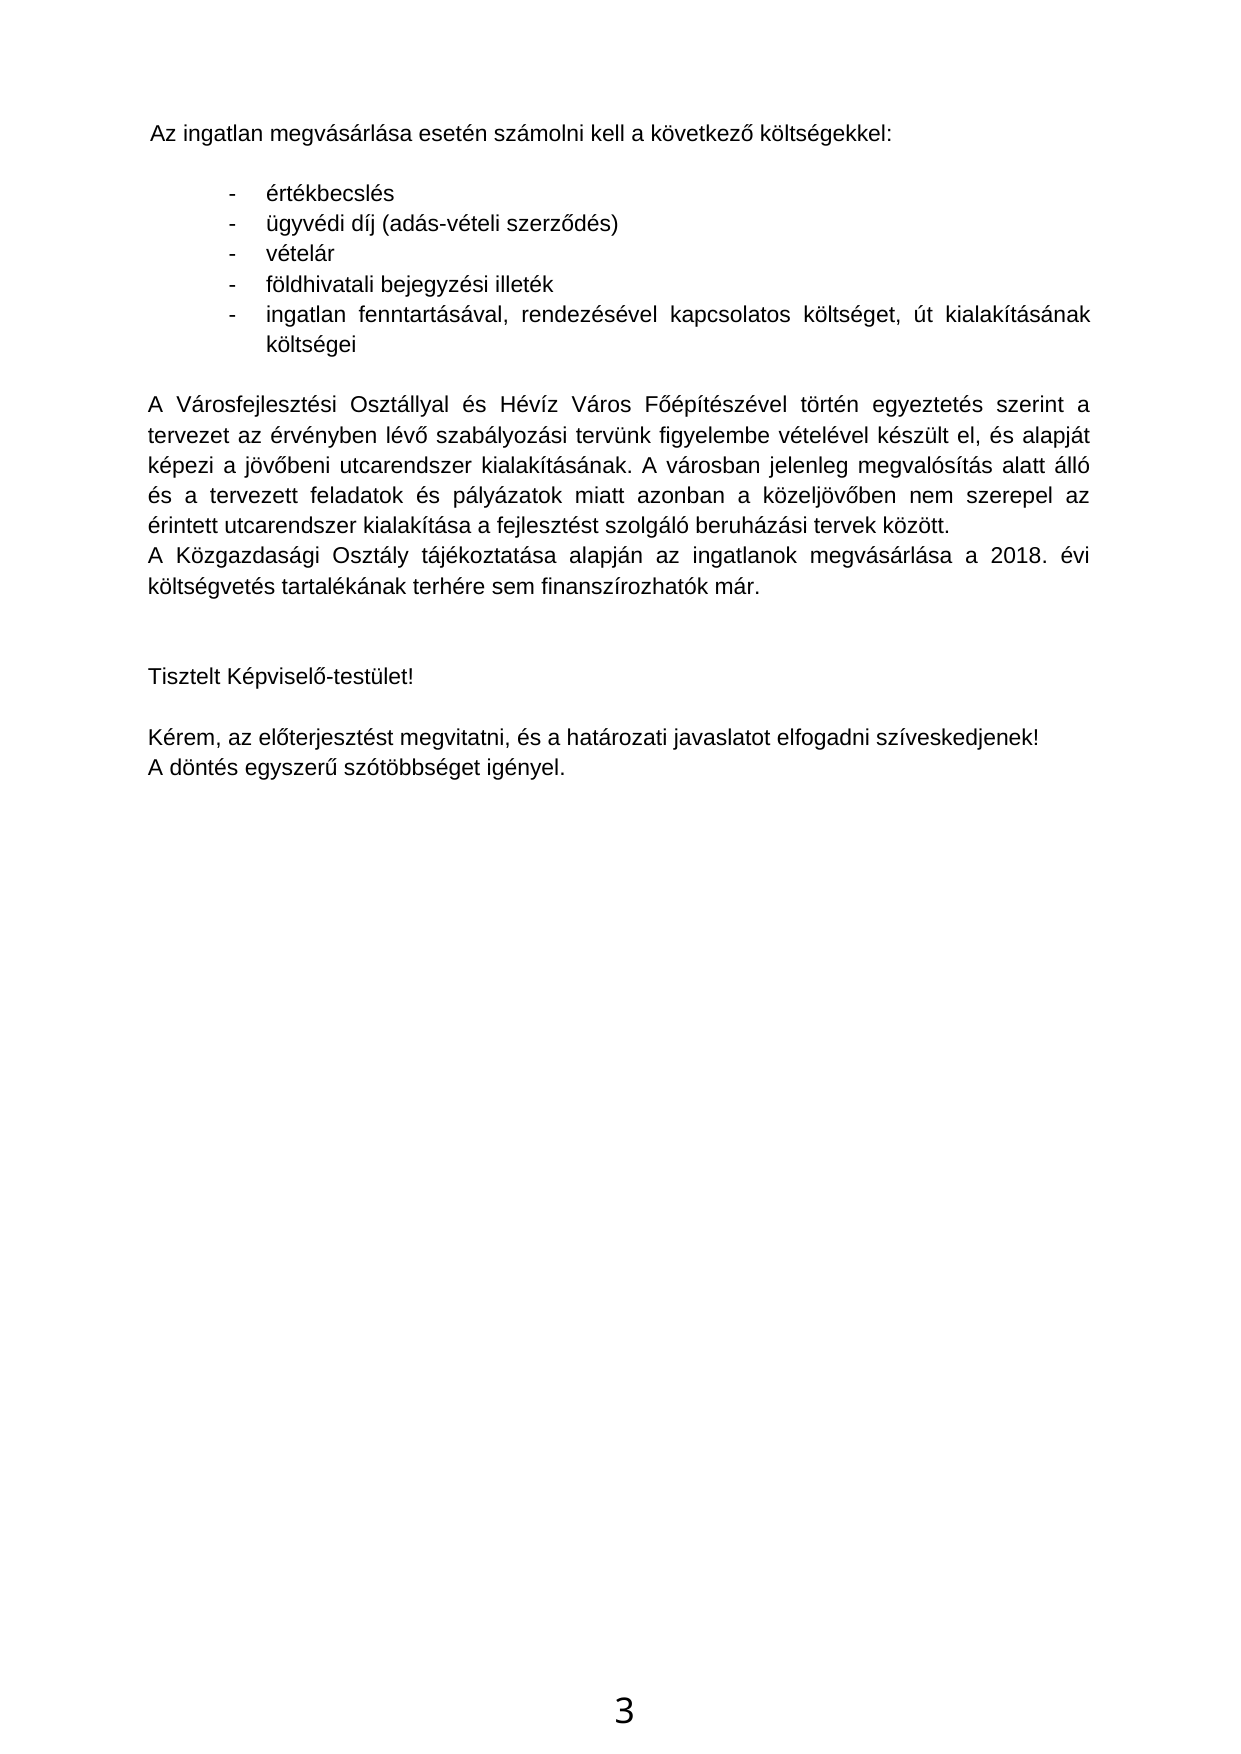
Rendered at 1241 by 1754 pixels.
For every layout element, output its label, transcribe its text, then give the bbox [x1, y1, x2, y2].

list földhivatali bejegyzési illeték [228, 271, 1091, 297]
text Kérem, az előterjesztést megvitatni, és a határozati javaslatot elfogadni szíveskedjenek! [148, 724, 1093, 750]
list értékbecslés [228, 180, 1091, 206]
text A döntés egyszerű szótöbbséget igényel. [148, 754, 1093, 780]
text A Városfejlesztési Osztállyal és Hévíz Város Főépítészével történ egyeztetés szerint a tervezet az érvényben lévő szabályozási tervünk figyelembe vételével készült el, és alapját képezi a jövőbeni utcarendszer kialakításának. A városban jelenleg megvalósítás alatt álló és a tervezett feladatok és pályázatok miatt azonban a közeljövőben nem szerepel az érintett utcarendszer kialakítása a fejlesztést szolgáló beruházási tervek között. [148, 391, 1091, 538]
list ügyvédi díj (adás-vételi szerződés) [228, 210, 1091, 236]
text A Közgazdasági Osztály tájékoztatása alapján az ingatlanok megvásárlása a 2018. évi költségvetés tartalékának terhére sem finanszírozhatók már. [148, 542, 1091, 599]
text Az ingatlan megvásárlása esetén számolni kell a következő költségekkel: [150, 119, 1091, 146]
list ingatlan fenntartásával, rendezésével kapcsolatos költséget, út kialakításának költségei [228, 301, 1091, 357]
text Tisztelt Képviselő-testület! [148, 663, 1093, 689]
list vételár [228, 240, 1091, 267]
